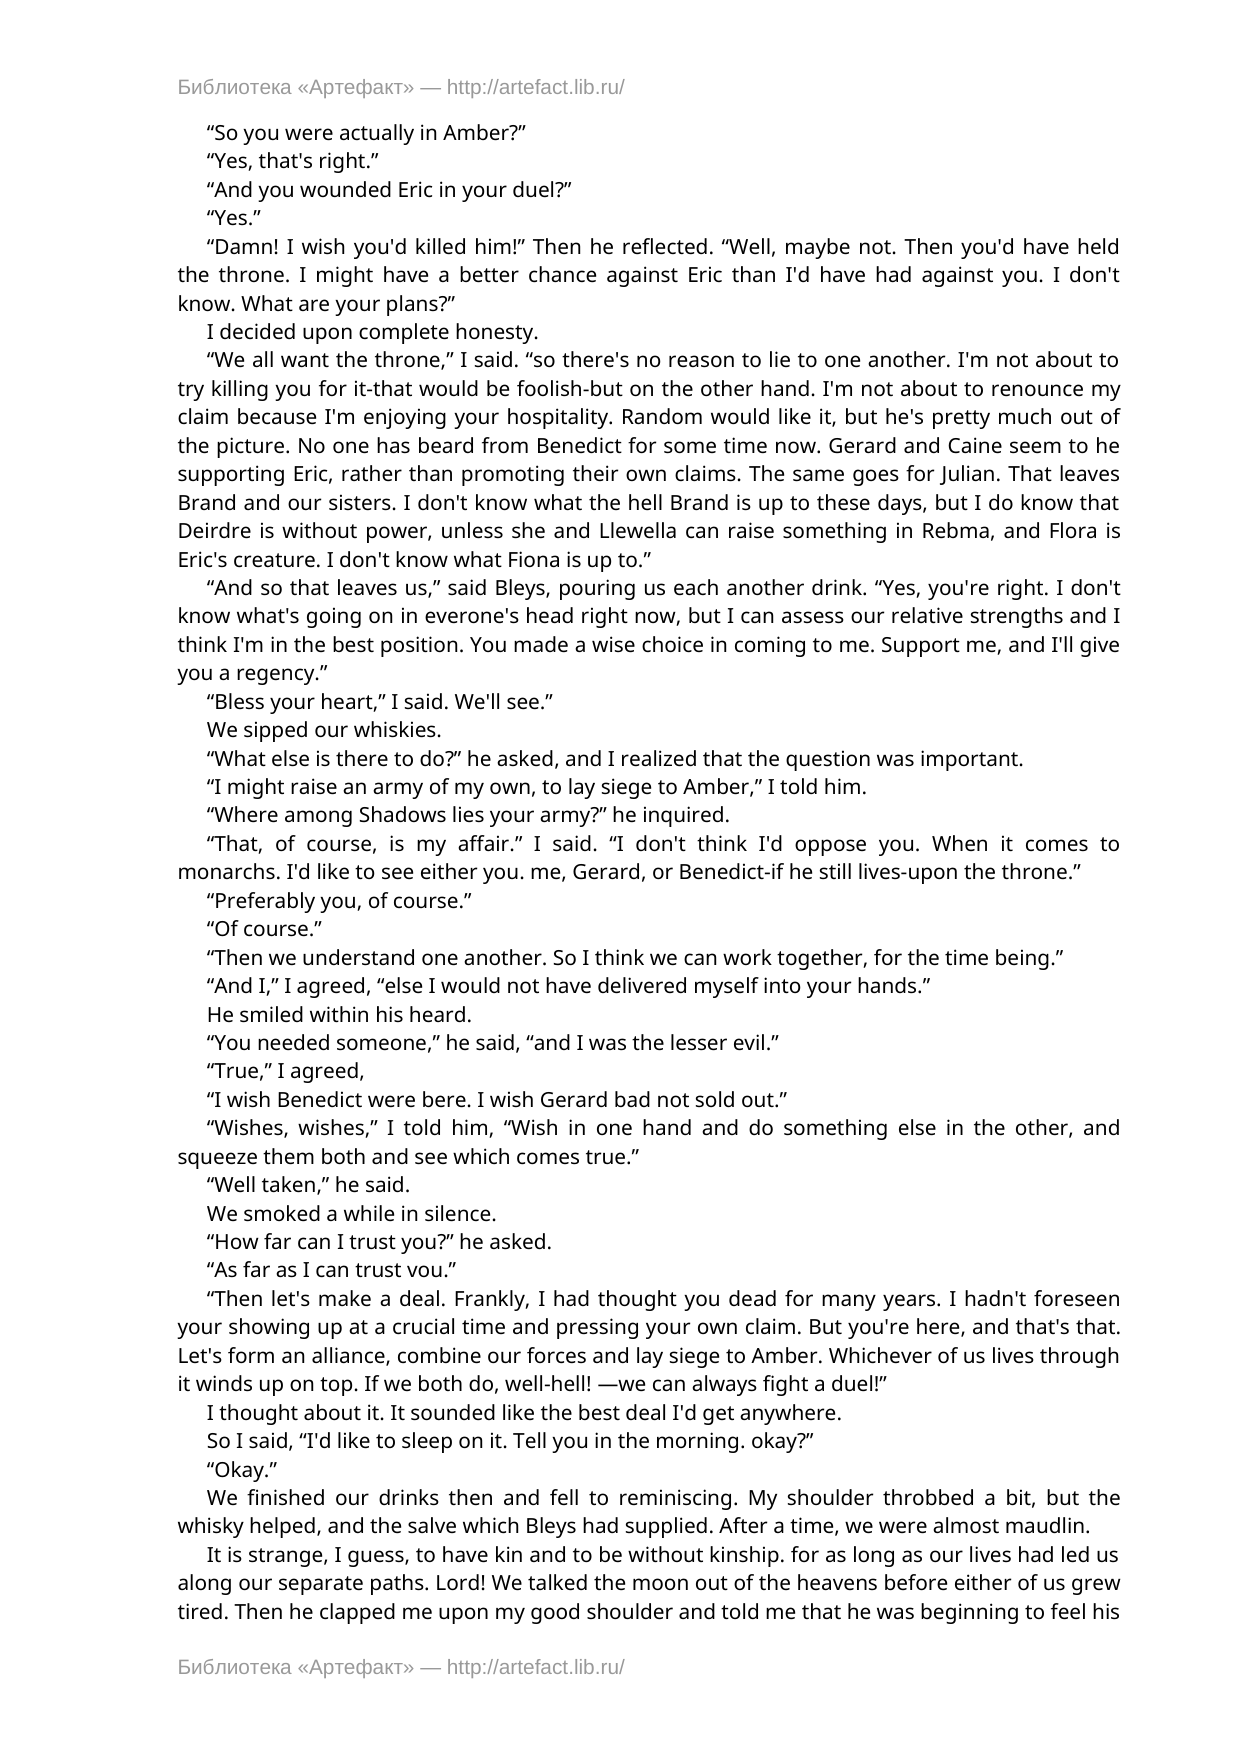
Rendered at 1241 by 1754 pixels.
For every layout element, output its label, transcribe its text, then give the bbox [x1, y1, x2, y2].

text “Of course.” [177, 914, 1122, 943]
text “Yes, that's right.” [177, 147, 1122, 175]
text I decided upon complete honesty. [177, 317, 1122, 346]
text “Well taken,” he said. [177, 1170, 1122, 1199]
text I thought about it. It sounded like the best deal I'd get anywhere. [177, 1398, 1122, 1426]
text “How far can I trust you?” he asked. [177, 1227, 1122, 1256]
text “Then we understand one another. So I think we can work together, for the time being.” [177, 943, 1122, 971]
text “Okay.” [177, 1455, 1122, 1483]
text “True,” I agreed, [177, 1057, 1122, 1085]
text “And I,” I agreed, “else I would not have delivered myself into your hands.” [177, 971, 1122, 1000]
text “Bless your heart,” I said. We'll see.” [177, 687, 1122, 715]
text He smiled within his heard. [177, 1000, 1122, 1028]
text “And so that leaves us,” said Bleys, pouring us each another drink. “Yes, you're right. I don't know what's going on in everone's head right now, but I can assess our relative strengths and I think I'm in the best position. You made a wise choice in coming to me. Support me, and I'll give you a regency.” [177, 573, 1122, 687]
text “Wishes, wishes,” I told him, “Wish in one hand and do something else in the other, and squeeze them both and see which comes true.” [177, 1113, 1122, 1170]
text “I wish Benedict were bere. I wish Gerard bad not sold out.” [177, 1085, 1122, 1113]
text “Preferably you, of course.” [177, 886, 1122, 914]
text “Yes.” [177, 203, 1122, 232]
text “Damn! I wish you'd killed him!” Then he reflected. “Well, maybe not. Then you'd have held the throne. I might have a better chance against Eric than I'd have had against you. I don't know. What are your plans?” [177, 232, 1122, 317]
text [177, 1540, 1122, 1625]
text We smoked a while in silence. [177, 1199, 1122, 1227]
text “And you wounded Eric in your duel?” [177, 175, 1122, 203]
text So I said, “I'd like to sleep on it. Tell you in the morning. okay?” [177, 1426, 1122, 1455]
text “So you were actually in Amber?” [177, 118, 1122, 147]
text “What else is there to do?” he asked, and I realized that the question was important. [177, 744, 1122, 772]
text “As far as I can trust vou.” [177, 1256, 1122, 1284]
text We finished our drinks then and fell to reminiscing. My shoulder throbbed a bit, but the whisky helped, and the salve which Bleys had supplied. After a time, we were almost maudlin. [177, 1483, 1122, 1540]
text “Then let's make a deal. Frankly, I had thought you dead for many years. I hadn't foreseen your showing up at a crucial time and pressing your own claim. But you're here, and that's that. Let's form an alliance, combine our forces and lay siege to Amber. Whichever of us lives through it winds up on top. If we both do, well-hell! —we can always fight a duel!” [177, 1284, 1122, 1398]
text We sipped our whiskies. [177, 715, 1122, 744]
text “Where among Shadows lies your army?” he inquired. [177, 801, 1122, 829]
text “We all want the throne,” I said. “so there's no reason to lie to one another. I'm not about to try killing you for it-that would be foolish-but on the other hand. I'm not about to renounce my claim because I'm enjoying your hospitality. Random would like it, but he's pretty much out of the picture. No one has beard from Benedict for some time now. Gerard and Caine seem to he supporting Eric, rather than promoting their own claims. The same goes for Julian. That leaves Brand and our sisters. I don't know what the hell Brand is up to these days, but I do know that Deirdre is without power, unless she and Llewella can raise something in Rebma, and Flora is Eric's creature. I don't know what Fiona is up to.” [177, 346, 1122, 573]
text “That, of course, is my affair.” I said. “I don't think I'd oppose you. When it comes to monarchs. I'd like to see either you. me, Gerard, or Benedict-if he still lives-upon the throne.” [177, 829, 1122, 886]
text “You needed someone,” he said, “and I was the lesser evil.” [177, 1028, 1122, 1057]
text “I might raise an army of my own, to lay siege to Amber,” I told him. [177, 772, 1122, 801]
